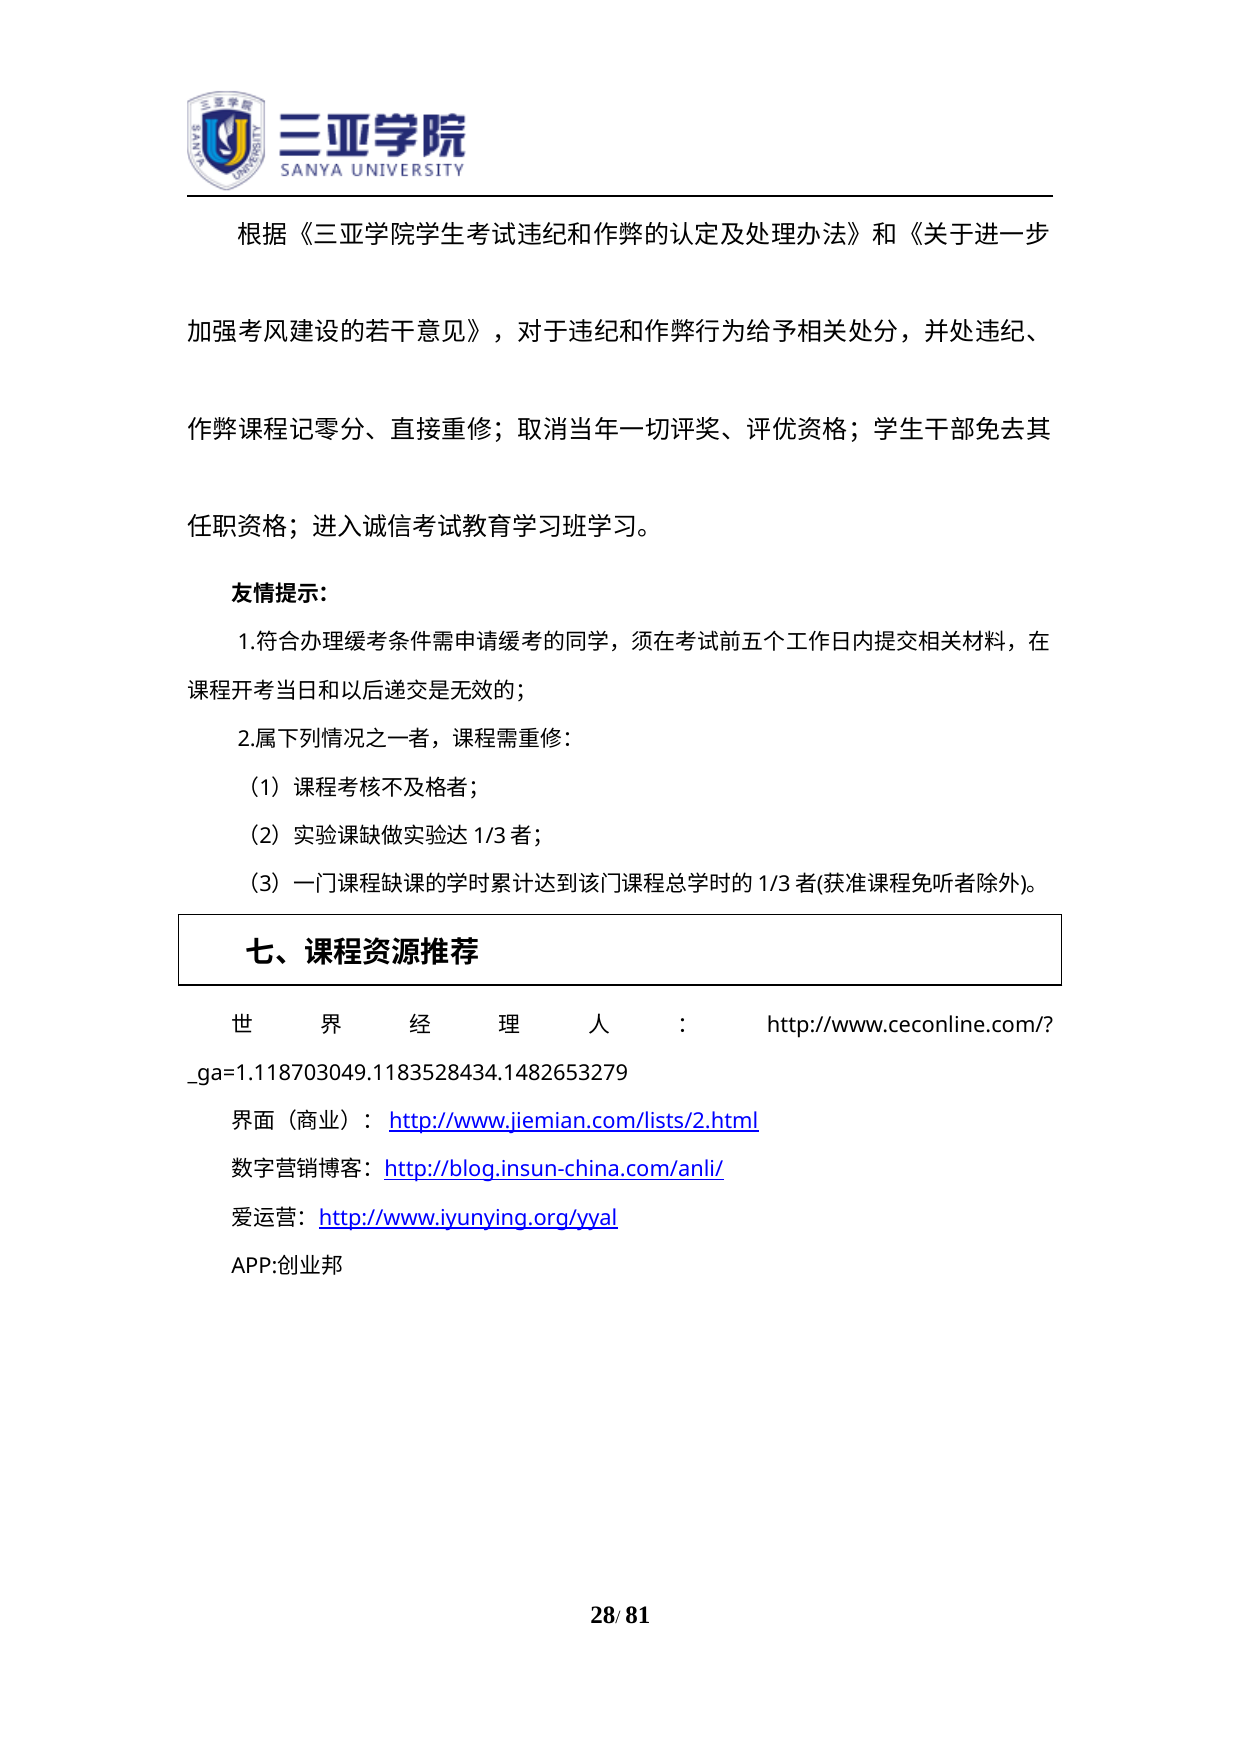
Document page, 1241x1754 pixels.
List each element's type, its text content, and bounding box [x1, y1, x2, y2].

text （1）课程考核不及格者； [187, 769, 1053, 802]
text （3）一门课程缺课的学时累计达到该门课程总学时的1/3者(获准课程免听者除外)。 [187, 866, 1053, 898]
text 数字营销博客：http://blog.insun-china.com/anli/ [187, 1151, 1053, 1184]
text 世界经理人：http://www.ceconline.com/?_ga=1.118703049.1183528434.1482653279 [187, 1007, 1053, 1088]
text 2.属下列情况之一者，课程需重修： [187, 721, 1053, 753]
text 爱运营：http://www.iyunying.org/yyal [187, 1199, 1053, 1232]
text 界面（商业）： http://www.jiemian.com/lists/2.html [187, 1103, 1053, 1135]
picture [187, 88, 484, 194]
text APP:创业邦 [187, 1248, 1053, 1280]
text 友情提示： [187, 576, 1053, 608]
text （2）实验课缺做实验达1/3者； [187, 818, 1053, 850]
text 七、课程资源推荐 [179, 915, 1061, 984]
text 1.符合办理缓考条件需申请缓考的同学，须在考试前五个工作日内提交相关材料，在课程开考当日和以后递交是无效的； [187, 624, 1053, 705]
text 根据《三亚学院学生考试违纪和作弊的认定及处理办法》和《关于进一步加强考风建设的若干意见》，对于违纪和作弊行为给予相关处分，并处违纪、作弊课程记零分、直接重修；取消当年一切评奖、评优资格；学生干部免去其任职资格；进入诚信考试教育学习班学习。 [187, 200, 1053, 557]
